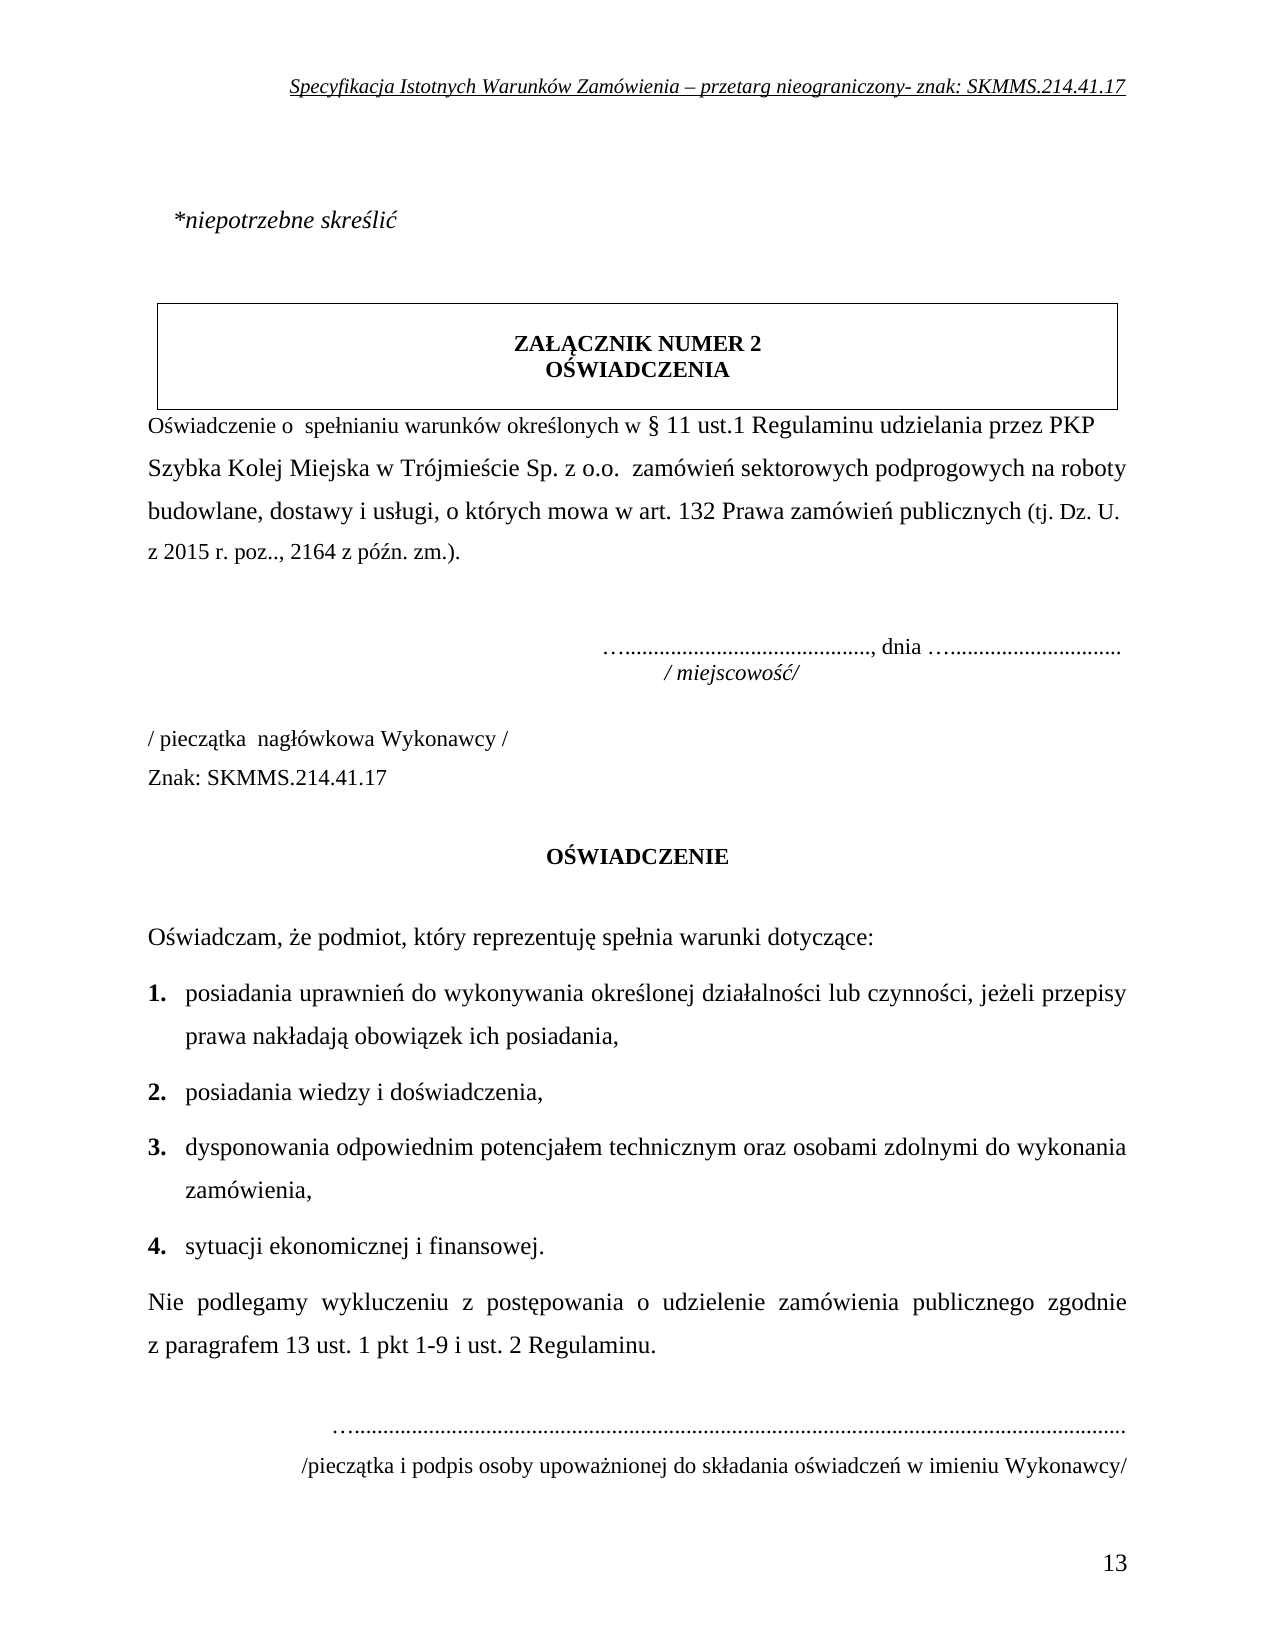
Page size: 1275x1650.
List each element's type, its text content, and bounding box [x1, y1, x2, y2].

text *niepotrzebne skreślić [148, 206, 1127, 234]
text / pieczątka nagłówkowa Wykonawcy / [148, 725, 1127, 751]
list sytuacji ekonomicznej i finansowej. [148, 1231, 1127, 1260]
text …....................................................................................................................................... [148, 1412, 1127, 1439]
text Oświadczenie o spełnianiu warunków określonych w § 11 ust.1 Regulaminu udzielania przez PKP Szybka Kolej Miejska w Trójmieście Sp. z o.o. zamówień sektorowych podprogowych na roboty budowlane, dostawy i usługi, o których mowa w art. 132 Prawa zamówień publicznych (tj. Dz. U. z 2015 r. poz.., 2164 z późn. zm.). [148, 410, 1127, 564]
list dysponowania odpowiednim potencjałem technicznym oraz osobami zdolnymi do wykonania zamówienia, [148, 1132, 1127, 1204]
text …..........................................., dnia ….............................. [148, 633, 1127, 659]
table_header ZAŁĄCZNIK NUMER 2 OŚWIADCZENIA [158, 304, 1117, 409]
list posiadania wiedzy i doświadczenia, [148, 1077, 1127, 1105]
text / miejscowość/ [148, 659, 1127, 685]
text Oświadczam, że podmiot, który reprezentuję spełnia warunki dotyczące: [148, 922, 1127, 951]
list posiadania uprawnień do wykonywania określonej działalności lub czynności, jeżeli przepisy prawa nakładają obowiązek ich posiadania, [148, 978, 1127, 1050]
text Nie podlegamy wykluczeniu z postępowania o udzielenie zamówienia publicznego zgodnie z paragrafem 13 ust. 1 pkt 1-9 i ust. 2 Regulaminu. [148, 1287, 1127, 1358]
text /pieczątka i podpis osoby upoważnionej do składania oświadczeń w imieniu Wykonawcy/ [148, 1452, 1127, 1478]
text Znak: SKMMS.214.41.17 [148, 764, 1127, 791]
text OŚWIADCZENIE [148, 843, 1127, 870]
